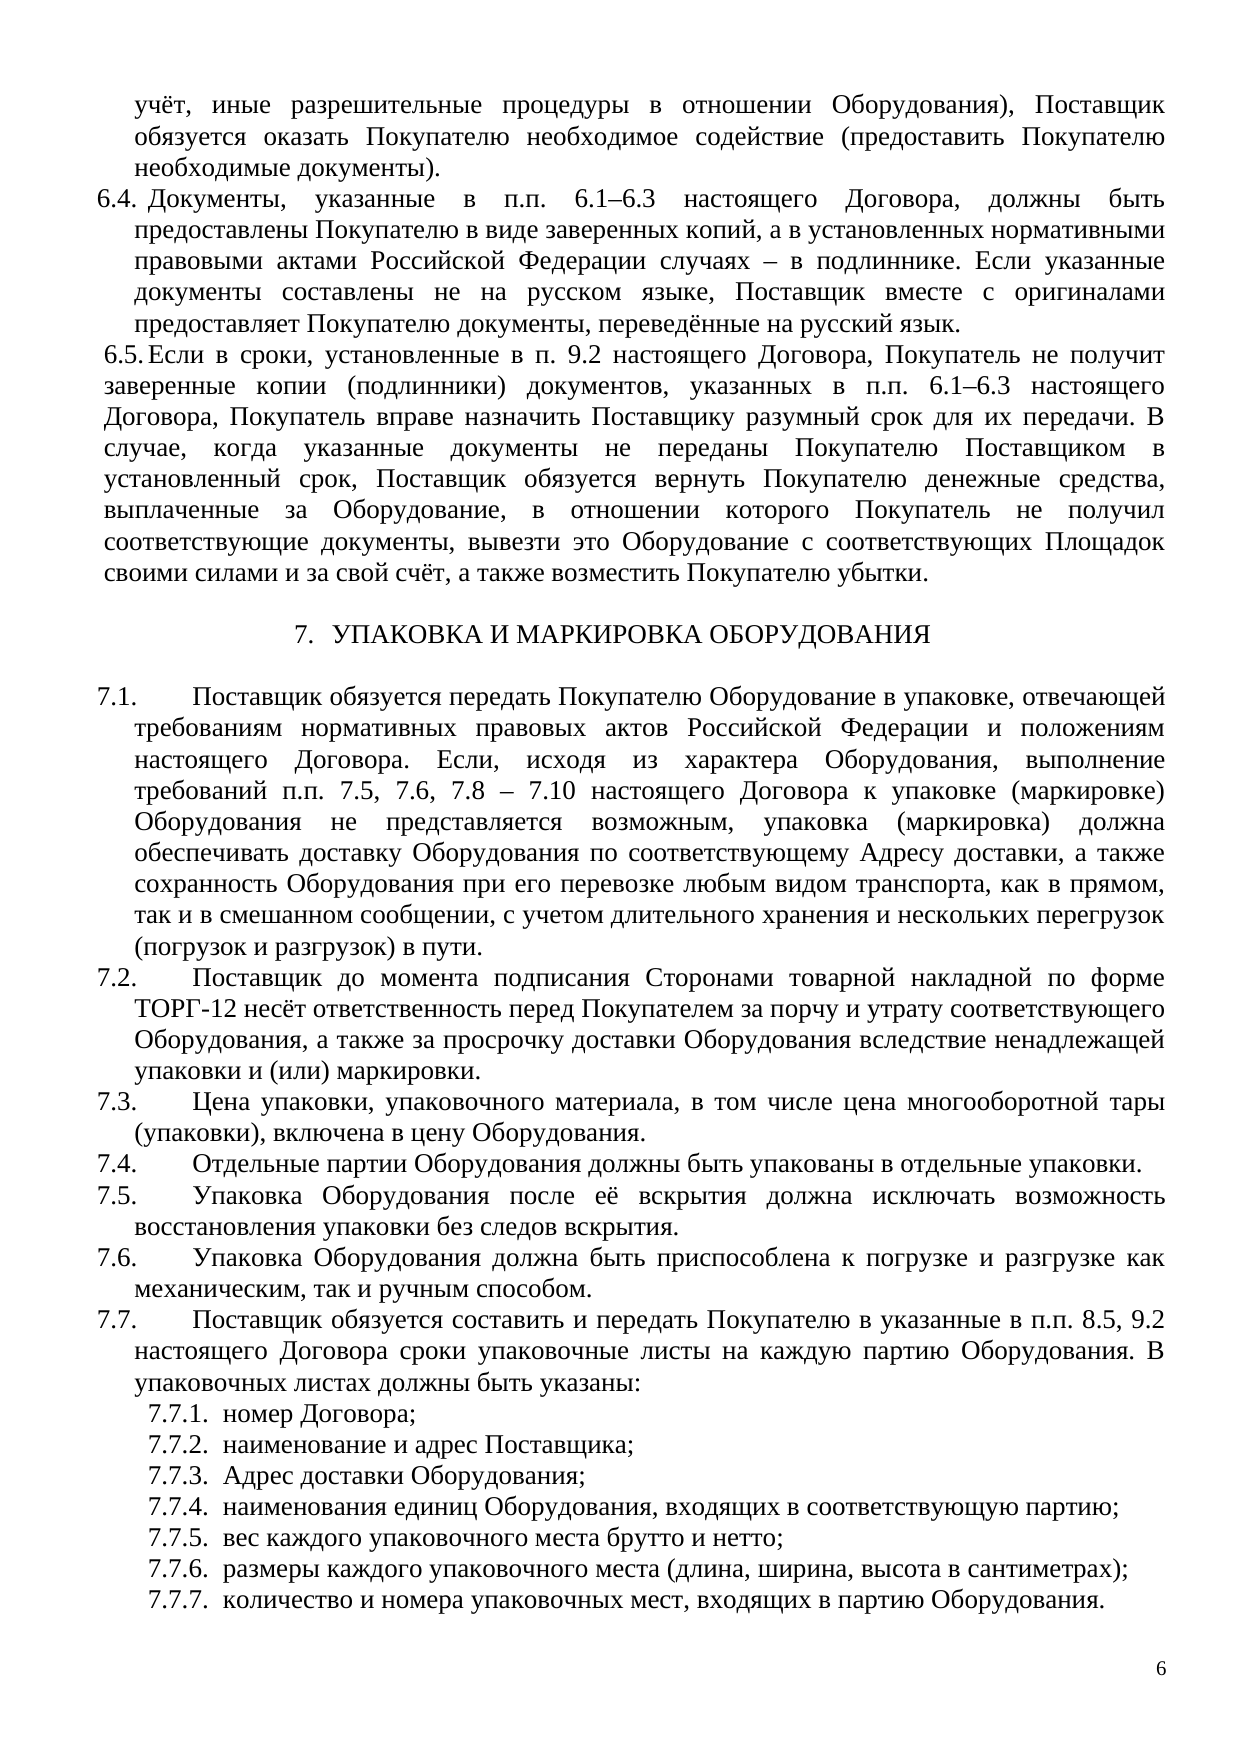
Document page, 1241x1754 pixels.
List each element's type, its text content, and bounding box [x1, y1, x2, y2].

list Отдельные партии Оборудования должны быть упакованы в отдельные упаковки. [97, 1148, 1166, 1179]
list Цена упаковки, упаковочного материала, в том числе цена многооборотной тары (упаковки), включена в цену Оборудования. [97, 1085, 1166, 1148]
list УПАКОВКА И МАРКИРОВКА ОБОРУДОВАНИЯ [59, 618, 1166, 649]
list количество и номера упаковочных мест, входящих в партию Оборудования. [148, 1584, 1166, 1615]
list Адрес доставки Оборудования; [148, 1459, 1166, 1490]
list Упаковка Оборудования после её вскрытия должна исключать возможность восстановления упаковки без следов вскрытия. [97, 1179, 1166, 1241]
list номер Договора; [148, 1397, 1166, 1428]
list Поставщик обязуется составить и передать Покупателю в указанные в п.п. 8.5, 9.2 настоящего Договора сроки упаковочные листы на каждую партию Оборудования. В упаковочных листах должны быть указаны: [97, 1303, 1166, 1397]
list Документы, указанные в п.п. 6.1–6.3 настоящего Договора, должны быть предоставлены Покупателю в виде заверенных копий, а в установленных нормативными правовыми актами Российской Федерации случаях – в подлиннике. Если указанные документы составлены не на русском языке, Поставщик вместе с оригиналами предоставляет Покупателю документы, переведённые на русский язык. [97, 182, 1166, 338]
list Поставщик до момента подписания Сторонами товарной накладной по форме ТОРГ-12 несёт ответственность перед Покупателем за порчу и утрату соответствующего Оборудования, а также за просрочку доставки Оборудования вследствие ненадлежащей упаковки и (или) маркировки. [97, 961, 1166, 1085]
list наименование и адрес Поставщика; [148, 1428, 1166, 1459]
list Если в сроки, установленные в п. 9.2 настоящего Договора, Покупатель не получит заверенные копии (подлинники) документов, указанных в п.п. 6.1–6.3 настоящего Договора, Покупатель вправе назначить Поставщику разумный срок для их передачи. В случае, когда указанные документы не переданы Покупателю Поставщиком в установленный срок, Поставщик обязуется вернуть Покупателю денежные средства, выплаченные за Оборудование, в отношении которого Покупатель не получил соответствующие документы, вывезти это Оборудование с соответствующих Площадок своими силами и за свой счёт, а также возместить Покупателю убытки. [103, 338, 1166, 587]
list размеры каждого упаковочного места (длина, ширина, высота в сантиметрах); [148, 1552, 1166, 1584]
list наименования единиц Оборудования, входящих в соответствующую партию; [148, 1490, 1166, 1521]
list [97, 89, 1166, 182]
list вес каждого упаковочного места брутто и нетто; [148, 1521, 1166, 1552]
list Упаковка Оборудования должна быть приспособлена к погрузке и разгрузке как механическим, так и ручным способом. [97, 1241, 1166, 1303]
list Поставщик обязуется передать Покупателю Оборудование в упаковке, отвечающей требованиям нормативных правовых актов Российской Федерации и положениям настоящего Договора. Если, исходя из характера Оборудования, выполнение требований п.п. 7.5, 7.6, 7.8 – 7.10 настоящего Договора к упаковке (маркировке) Оборудования не представляется возможным, упаковка (маркировка) должна обеспечивать доставку Оборудования по соответствующему Адресу доставки, а также сохранность Оборудования при его перевозке любым видом транспорта, как в прямом, так и в смешанном сообщении, с учетом длительного хранения и нескольких перегрузок (погрузок и разгрузок) в пути. [97, 680, 1166, 961]
